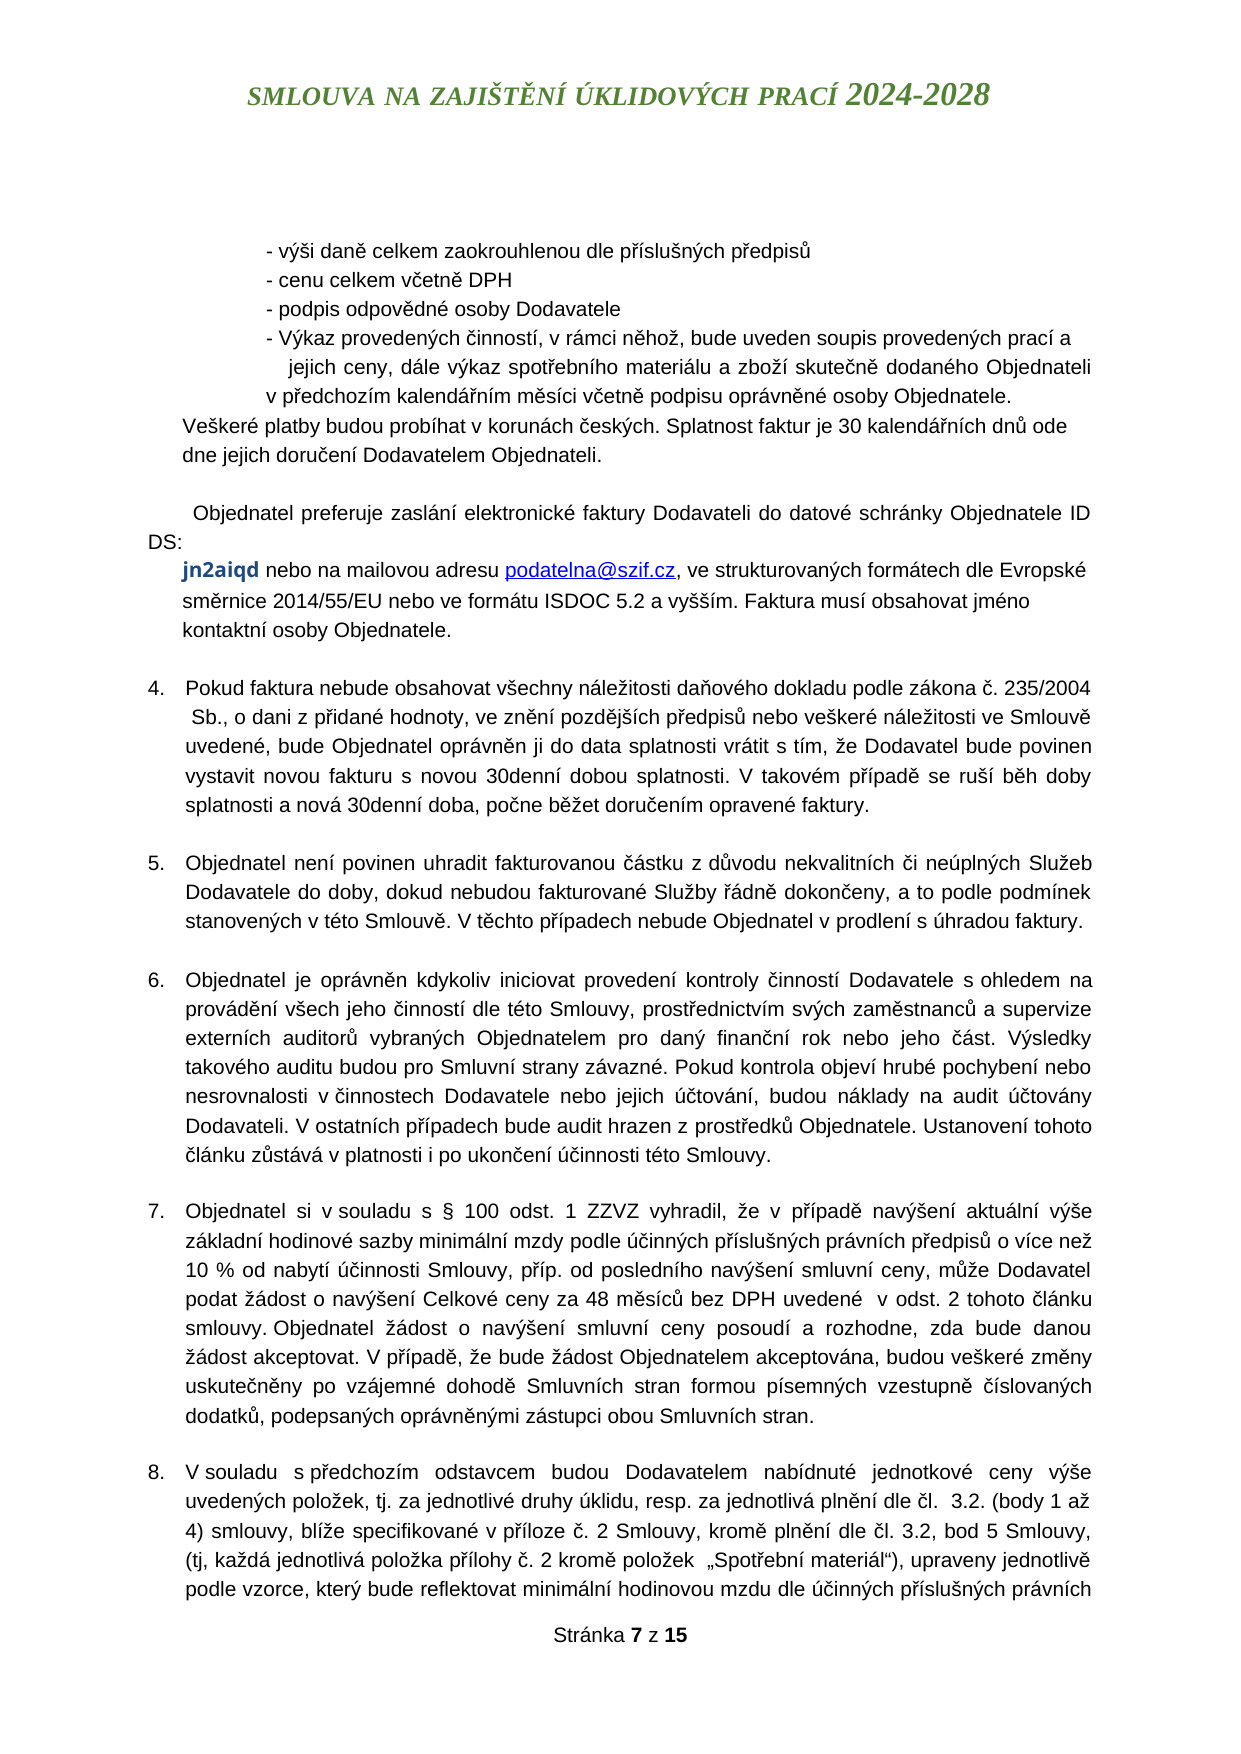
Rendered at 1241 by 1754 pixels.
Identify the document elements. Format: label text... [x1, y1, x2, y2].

text jn2aiqd nebo na mailovou adresu podatelna@szif.cz, ve strukturovaných formátech dle Evropské [148, 554, 1093, 583]
text - výši daně celkem zaokrouhlenou dle příslušných předpisů [266, 233, 1093, 262]
text - Výkaz provedených činností, v rámci něhož, bude uveden soupis provedených prací a [266, 321, 1093, 350]
list Objednatel není povinen uhradit fakturovanou částku z důvodu nekvalitních či neúplných Služeb Dodavatele do doby, dokud nebudou fakturované Služby řádně dokončeny, a to podle podmínek stanovených v této Smlouvě. V těchto případech nebude Objednatel v prodlení s úhradou faktury. [148, 846, 1093, 933]
text Objednatel preferuje zaslání elektronické faktury Dodavateli do datové schránky Objednatele ID DS: [148, 496, 1093, 554]
list Objednatel si v souladu s § 100 odst. 1 ZZVZ vyhradil, že v případě navýšení aktuální výše základní hodinové sazby minimální mzdy podle účinných příslušných právních předpisů o více než 10 % od nabytí účinnosti Smlouvy, příp. od posledního navýšení smluvní ceny, může Dodavatel podat žádost o navýšení Celkové ceny za 48 měsíců bez DPH uvedené v odst. 2 tohoto článku smlouvy. Objednatel žádost o navýšení smluvní ceny posoudí a rozhodne, zda bude danou žádost akceptovat. V případě, že bude žádost Objednatelem akceptována, budou veškeré změny uskutečněny po vzájemné dohodě Smluvních stran formou písemných vzestupně číslovaných dodatků, podepsaných oprávněnými zástupci obou Smluvních stran. [148, 1194, 1093, 1427]
text Veškeré platby budou probíhat v korunách českých. Splatnost faktur je 30 kalendářních dnů ode [148, 408, 1093, 437]
text - cenu celkem včetně DPH [266, 262, 1093, 292]
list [148, 1455, 1093, 1601]
text kontaktní osoby Objednatele. [148, 612, 1093, 642]
text dne jejich doručení Dodavatelem Objednateli. [148, 437, 1093, 467]
text směrnice 2014/55/EU nebo ve formátu ISDOC 5.2 a vyšším. Faktura musí obsahovat jméno [148, 583, 1093, 612]
list Sb., o dani z přidané hodnoty, ve znění pozdějších předpisů nebo veškeré náležitosti ve Smlouvě uvedené, bude Objednatel oprávněn ji do data splatnosti vrátit s tím, že Dodavatel bude povinen vystavit novou fakturu s novou 30denní dobou splatnosti. V takovém případě se ruší běh doby splatnosti a nová 30denní doba, počne běžet doručením opravené faktury. [185, 700, 1093, 817]
list Objednatel je oprávněn kdykoliv iniciovat provedení kontroly činností Dodavatele s ohledem na provádění všech jeho činností dle této Smlouvy, prostřednictvím svých zaměstnanců a supervize externích auditorů vybraných Objednatelem pro daný finanční rok nebo jeho část. Výsledky takového auditu budou pro Smluvní strany závazné. Pokud kontrola objeví hrubé pochybení nebo nesrovnalosti v činnostech Dodavatele nebo jejich účtování, budou náklady na audit účtovány Dodavateli. V ostatních případech bude audit hrazen z prostředků Objednatele. Ustanovení tohoto článku zůstává v platnosti i po ukončení účinnosti této Smlouvy. [148, 962, 1093, 1167]
text - podpis odpovědné osoby Dodavatele [266, 292, 1093, 321]
list Pokud faktura nebude obsahovat všechny náležitosti daňového dokladu podle zákona č. 235/2004 [148, 671, 1093, 700]
text jejich ceny, dále výkaz spotřebního materiálu a zboží skutečně dodaného Objednateli v předchozím kalendářním měsíci včetně podpisu oprávněné osoby Objednatele. [266, 350, 1093, 408]
